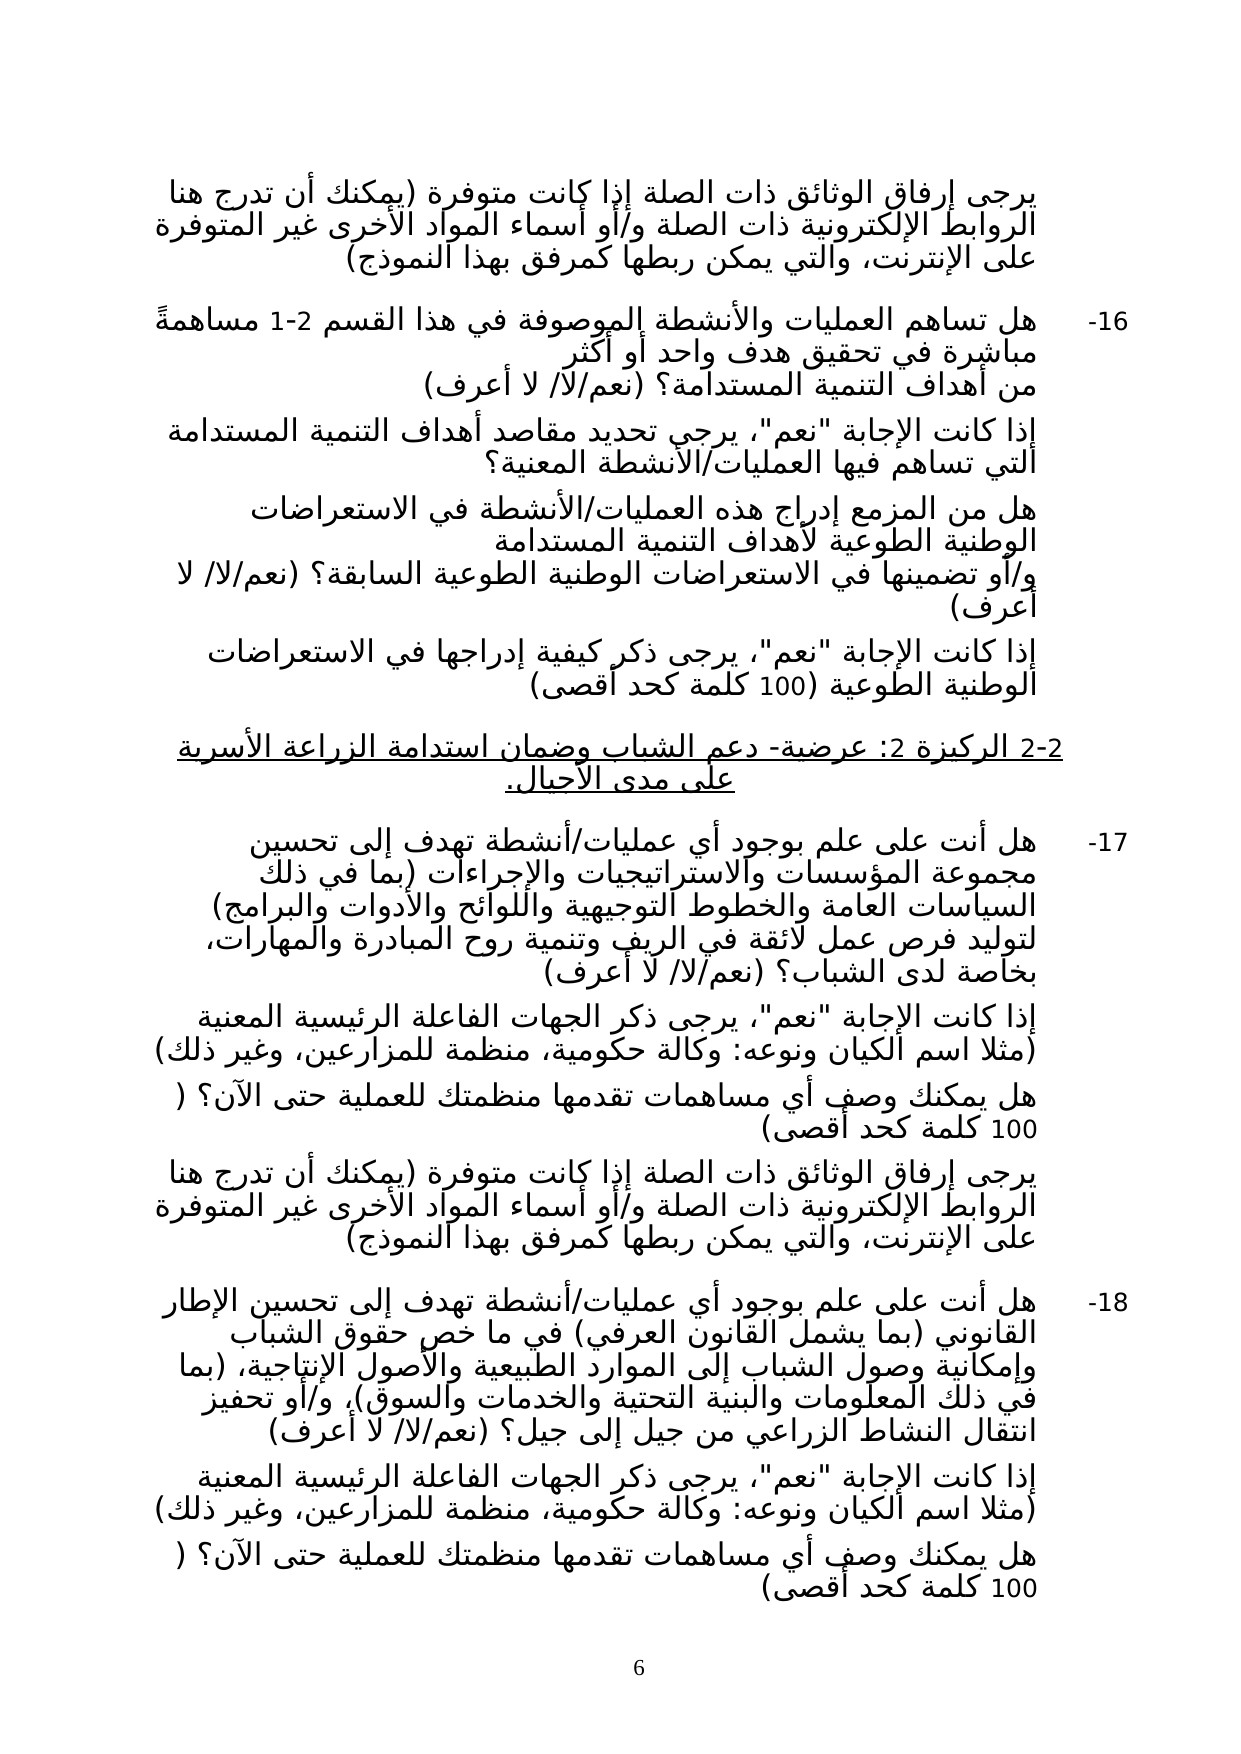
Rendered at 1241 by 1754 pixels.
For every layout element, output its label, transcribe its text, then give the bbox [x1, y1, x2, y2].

list هل أنت على علم بوجود أي عمليات/أنشطة تهدف إلى تحسين الإطار القانوني (بما يشمل القانون العرفي) في ما خص حقوق الشباب وإمكانية وصول الشباب إلى الموارد الطبيعية والأصول الإنتاجية، (بما في ذلك المعلومات والبنية التحتية والخدمات والسوق)، و/أو تحفيز انتقال النشاط الزراعي من جيل إلى جيل؟ (نعم/لا/ لا أعرف) [150, 1285, 1088, 1449]
text إذا كانت الإجابة "نعم"، يرجى ذكر الجهات الفاعلة الرئيسية المعنية (مثلا اسم الكيان ونوعه: وكالة حكومية، منظمة للمزارعين، وغير ذلك) [150, 1461, 1038, 1527]
text إذا كانت الإجابة "نعم"، يرجى ذكر الجهات الفاعلة الرئيسية المعنية (مثلا اسم الكيان ونوعه: وكالة حكومية، منظمة للمزارعين، وغير ذلك) [150, 1002, 1038, 1067]
text إذا كانت الإجابة "نعم"، يرجى ذكر كيفية إدراجها في الاستعراضات الوطنية الطوعية (100 كلمة كحد أقصى) [150, 637, 1038, 702]
text هل من المزمع إدراج هذه العمليات/الأنشطة في الاستعراضات الوطنية الطوعية لأهداف التنمية المستدامة و/أو تضمينها في الاستعراضات الوطنية الطوعية السابقة؟ (نعم/لا/ لا أعرف) [150, 493, 1038, 624]
text إذا كانت الإجابة "نعم"، يرجى تحديد مقاصد أهداف التنمية المستدامة التي تساهم فيها العمليات/الأنشطة المعنية؟ [150, 415, 1038, 481]
text هل يمكنك وصف أي مساهمات تقدمها منظمتك للعملية حتى الآن؟ (100 كلمة كحد أقصى) [150, 1539, 1038, 1605]
list هل أنت على علم بوجود أي عمليات/أنشطة تهدف إلى تحسين مجموعة المؤسسات والاستراتيجيات والإجراءات (بما في ذلك السياسات العامة والخطوط التوجيهية واللوائح والأدوات والبرامج) لتوليد فرص عمل لائقة في الريف وتنمية روح المبادرة والمهارات، بخاصة لدى الشباب؟ (نعم/لا/ لا أعرف) [150, 825, 1088, 989]
text هل يمكنك وصف أي مساهمات تقدمها منظمتك للعملية حتى الآن؟ (100 كلمة كحد أقصى) [150, 1080, 1038, 1145]
text 2-2 الركيزة 2: عرضية- دعم الشباب وضمان استدامة الزراعة الأسرية على مدى الأجيال. [150, 731, 1090, 797]
list هل تساهم العمليات والأنشطة الموصوفة في هذا القسم 2-1 مساهمةً مباشرة في تحقيق هدف واحد أو أكثر من أهداف التنمية المستدامة؟ (نعم/لا/ لا أعرف) [150, 304, 1088, 403]
